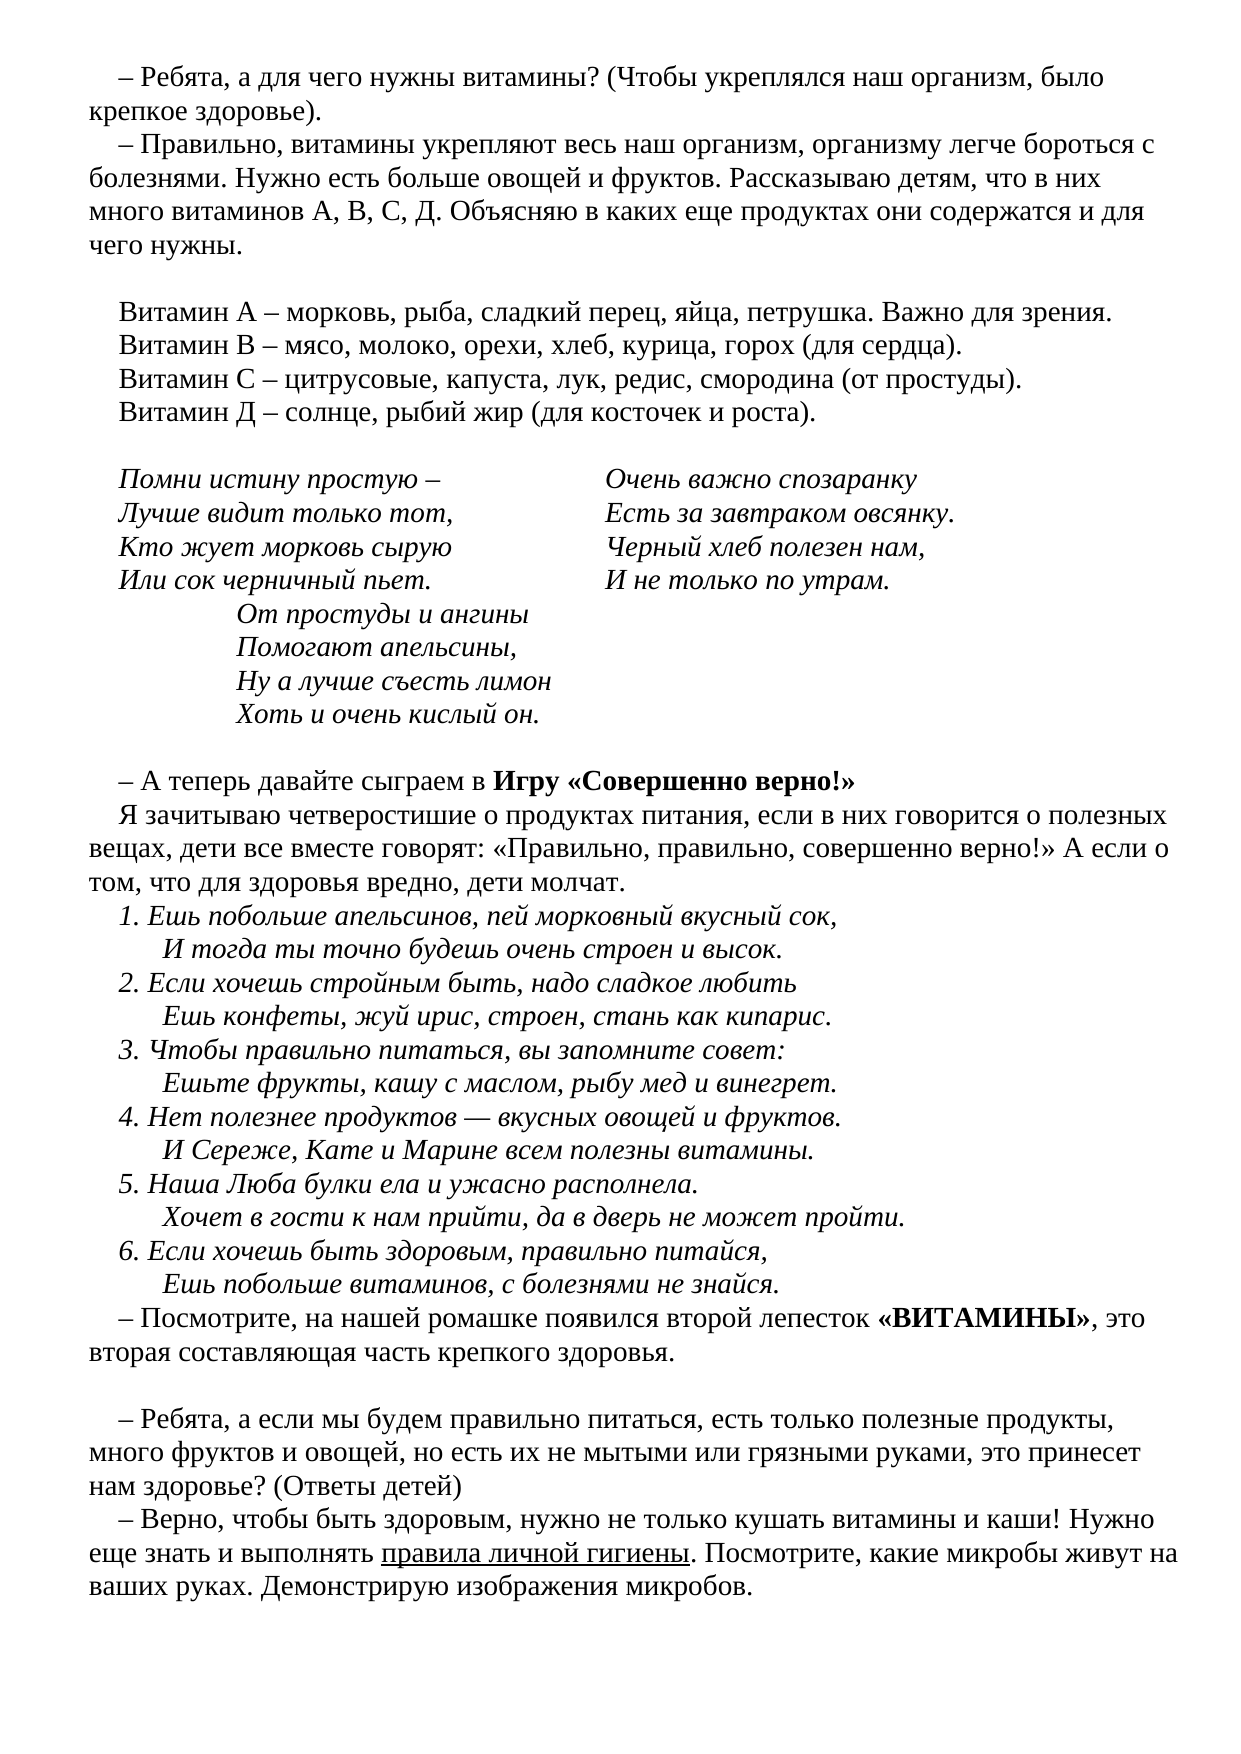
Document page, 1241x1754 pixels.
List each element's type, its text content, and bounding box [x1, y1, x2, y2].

text – А теперь давайте сыграем в Игру «Совершенно верно!» [89, 763, 1181, 797]
text – Посмотрите, на нашей ромашке появился второй лепесток «ВИТАМИНЫ», это вторая составляющая часть крепкого здоровья. [89, 1300, 1181, 1367]
text – Ребята, а если мы будем правильно питаться, есть только полезные продукты, много фруктов и овощей, но есть их не мытыми или грязными руками, это принесет нам здоровье? (Ответы детей) [89, 1401, 1181, 1501]
text Ешьте фрукты, кашу с маслом, рыбу мед и винегрет. [89, 1065, 1181, 1099]
text Витамин А – морковь, рыба, сладкий перец, яйца, петрушка. Важно для зрения. [89, 294, 1181, 327]
text И тогда ты точно будешь очень строен и высок. [89, 931, 1181, 965]
text Помогают апельсины, [162, 629, 1181, 663]
text Хочет в гости к нам прийти, да в дверь не может пройти. [89, 1199, 1181, 1233]
text 2. Если хочешь стройным быть, надо сладкое любить [89, 965, 1181, 998]
text 6. Если хочешь быть здоровым, правильно питайся, [89, 1233, 1181, 1267]
text Ну а лучше съесть лимон [162, 663, 1181, 696]
text Витамин В – мясо, молоко, орехи, хлеб, курица, горох (для сердца). [89, 327, 1181, 361]
text Ешь побольше витаминов, с болезнями не знайся. [89, 1267, 1181, 1300]
text – Ребята, а для чего нужны витамины? (Чтобы укреплялся наш организм, было крепкое здоровье). [89, 59, 1181, 126]
text 4. Нет полезнее продуктов — вкусных овощей и фруктов. [89, 1099, 1181, 1132]
text 5. Наша Люба булки ела и ужасно располнела. [89, 1166, 1181, 1199]
text Хоть и очень кислый он. [162, 696, 1181, 730]
text 3. Чтобы правильно питаться, вы запомните совет: [89, 1032, 1181, 1065]
text Лучше видит только тот, Есть за завтраком овсянку. [89, 495, 1181, 529]
text Кто жует морковь сырую Черный хлеб полезен нам, [89, 529, 1181, 562]
text Помни истину простую – Очень важно спозаранку [89, 462, 1181, 495]
text Витамин С – цитрусовые, капуста, лук, редис, смородина (от простуды). [89, 361, 1181, 394]
text 1. Ешь побольше апельсинов, пей морковный вкусный сок, [89, 898, 1181, 931]
text Витамин Д – солнце, рыбий жир (для косточек и роста). [89, 394, 1181, 428]
text – Верно, чтобы быть здоровым, нужно не только кушать витамины и каши! Нужно еще знать и выполнять правила личной гигиены. Посмотрите, какие микробы живут на ваших руках. Демонстрирую изображения микробов. [89, 1501, 1181, 1602]
text – Правильно, витамины укрепляют весь наш организм, организму легче бороться с болезнями. Нужно есть больше овощей и фруктов. Рассказываю детям, что в них много витаминов А, В, С, Д. Объясняю в каких еще продуктах они содержатся и для чего нужны. [89, 126, 1181, 260]
text Или сок черничный пьет. И не только по утрам. [89, 562, 1181, 596]
text Я зачитываю четверостишие о продуктах питания, если в них говорится о полезных вещах, дети все вместе говорят: «Правильно, правильно, совершенно верно!» А если о том, что для здоровья вредно, дети молчат. [89, 797, 1181, 898]
text И Сереже, Кате и Марине всем полезны витамины. [89, 1132, 1181, 1166]
text От простуды и ангины [162, 596, 1181, 629]
text Ешь конфеты, жуй ирис, строен, стань как кипарис. [89, 998, 1181, 1032]
